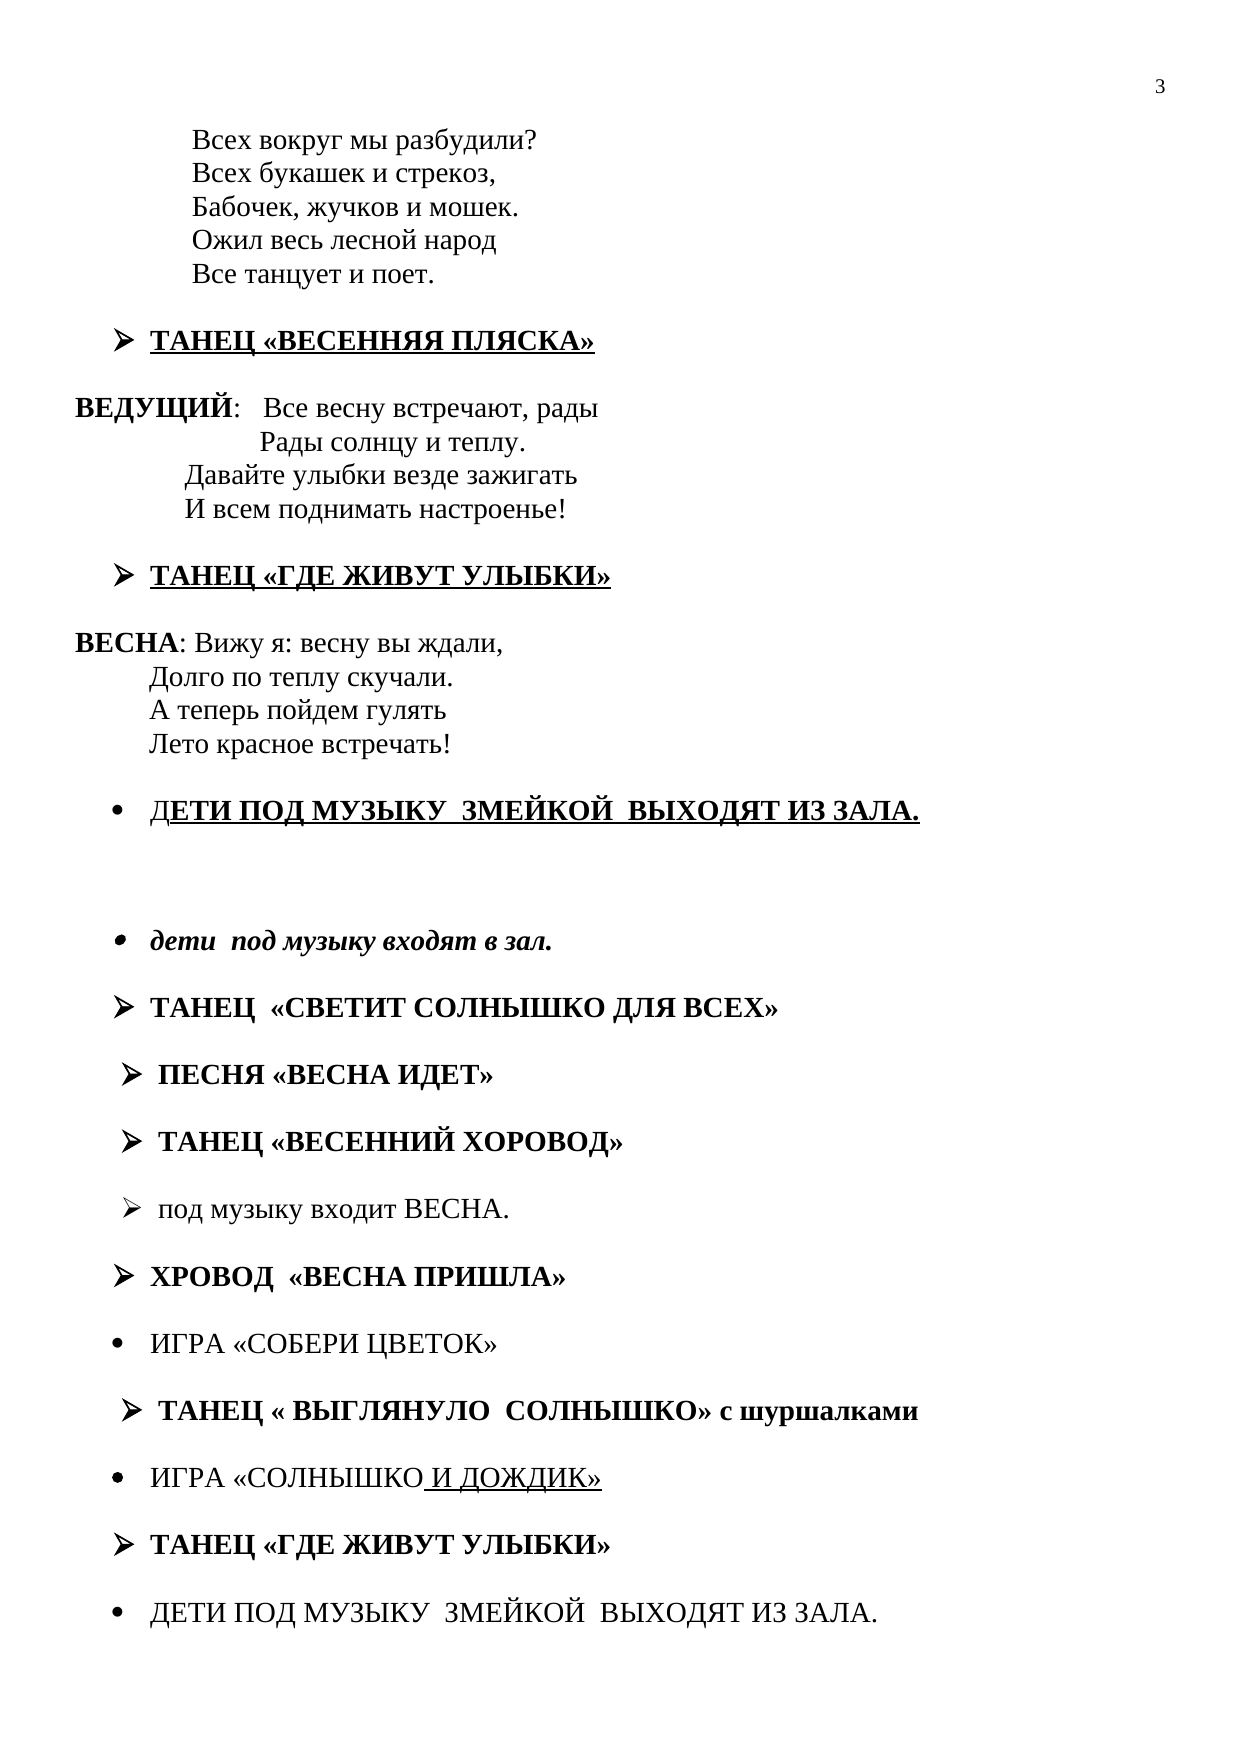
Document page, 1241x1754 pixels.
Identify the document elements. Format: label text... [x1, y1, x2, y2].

list ДЕТИ ПОД МУЗЫКУ ЗМЕЙКОЙ ВЫХОДЯТ ИЗ ЗАЛА. [112, 1595, 1165, 1628]
list под музыку входит ВЕСНА. [120, 1192, 1165, 1225]
text ВЕСНА: Вижу я: весну вы ждали, [75, 625, 1165, 659]
text Ожил весь лесной народ [75, 222, 1165, 256]
list ДЕТИ ПОД МУЗЫКУ ЗМЕЙКОЙ ВЫХОДЯТ ИЗ ЗАЛА. [112, 793, 1165, 827]
text Всех вокруг мы разбудили? [75, 122, 1165, 155]
list ИГРА «СОБЕРИ ЦВЕТОК» [112, 1326, 1165, 1359]
list ТАНЕЦ «ВЕСЕННИЙ ХОРОВОД» [120, 1124, 1165, 1158]
list ТАНЕЦ « ВЫГЛЯНУЛО СОЛНЫШКО» с шуршалками [120, 1393, 1165, 1427]
text Бабочек, жучков и мошек. [75, 189, 1165, 222]
text ВЕДУЩИЙ: Все весну встречают, рады [75, 390, 1165, 424]
list ТАНЕЦ «ГДЕ ЖИВУТ УЛЫБКИ» [112, 558, 1165, 592]
list ПЕСНЯ «ВЕСНА ИДЕТ» [120, 1057, 1165, 1091]
text А теперь пойдем гулять [75, 692, 1165, 726]
list дети под музыку входят в зал. [112, 923, 1165, 956]
text Долго по теплу скучали. [75, 659, 1165, 692]
list ИГРА «СОЛНЫШКО И ДОЖДИК» [112, 1460, 1165, 1494]
list ТАНЕЦ «ВЕСЕННЯЯ ПЛЯСКА» [112, 323, 1165, 357]
text Всех букашек и стрекоз, [75, 155, 1165, 189]
list ТАНЕЦ «ГДЕ ЖИВУТ УЛЫБКИ» [112, 1527, 1165, 1561]
text Лето красное встречать! [75, 726, 1165, 759]
list ХРОВОД «ВЕСНА ПРИШЛА» [112, 1259, 1165, 1292]
text Все танцует и поет. [75, 256, 1165, 289]
text Рады солнцу и теплу. [75, 424, 1165, 457]
text Давайте улыбки везде зажигать [75, 457, 1165, 491]
text И всем поднимать настроенье! [75, 491, 1165, 524]
list ТАНЕЦ «СВЕТИТ СОЛНЫШКО ДЛЯ ВСЕХ» [112, 990, 1165, 1024]
